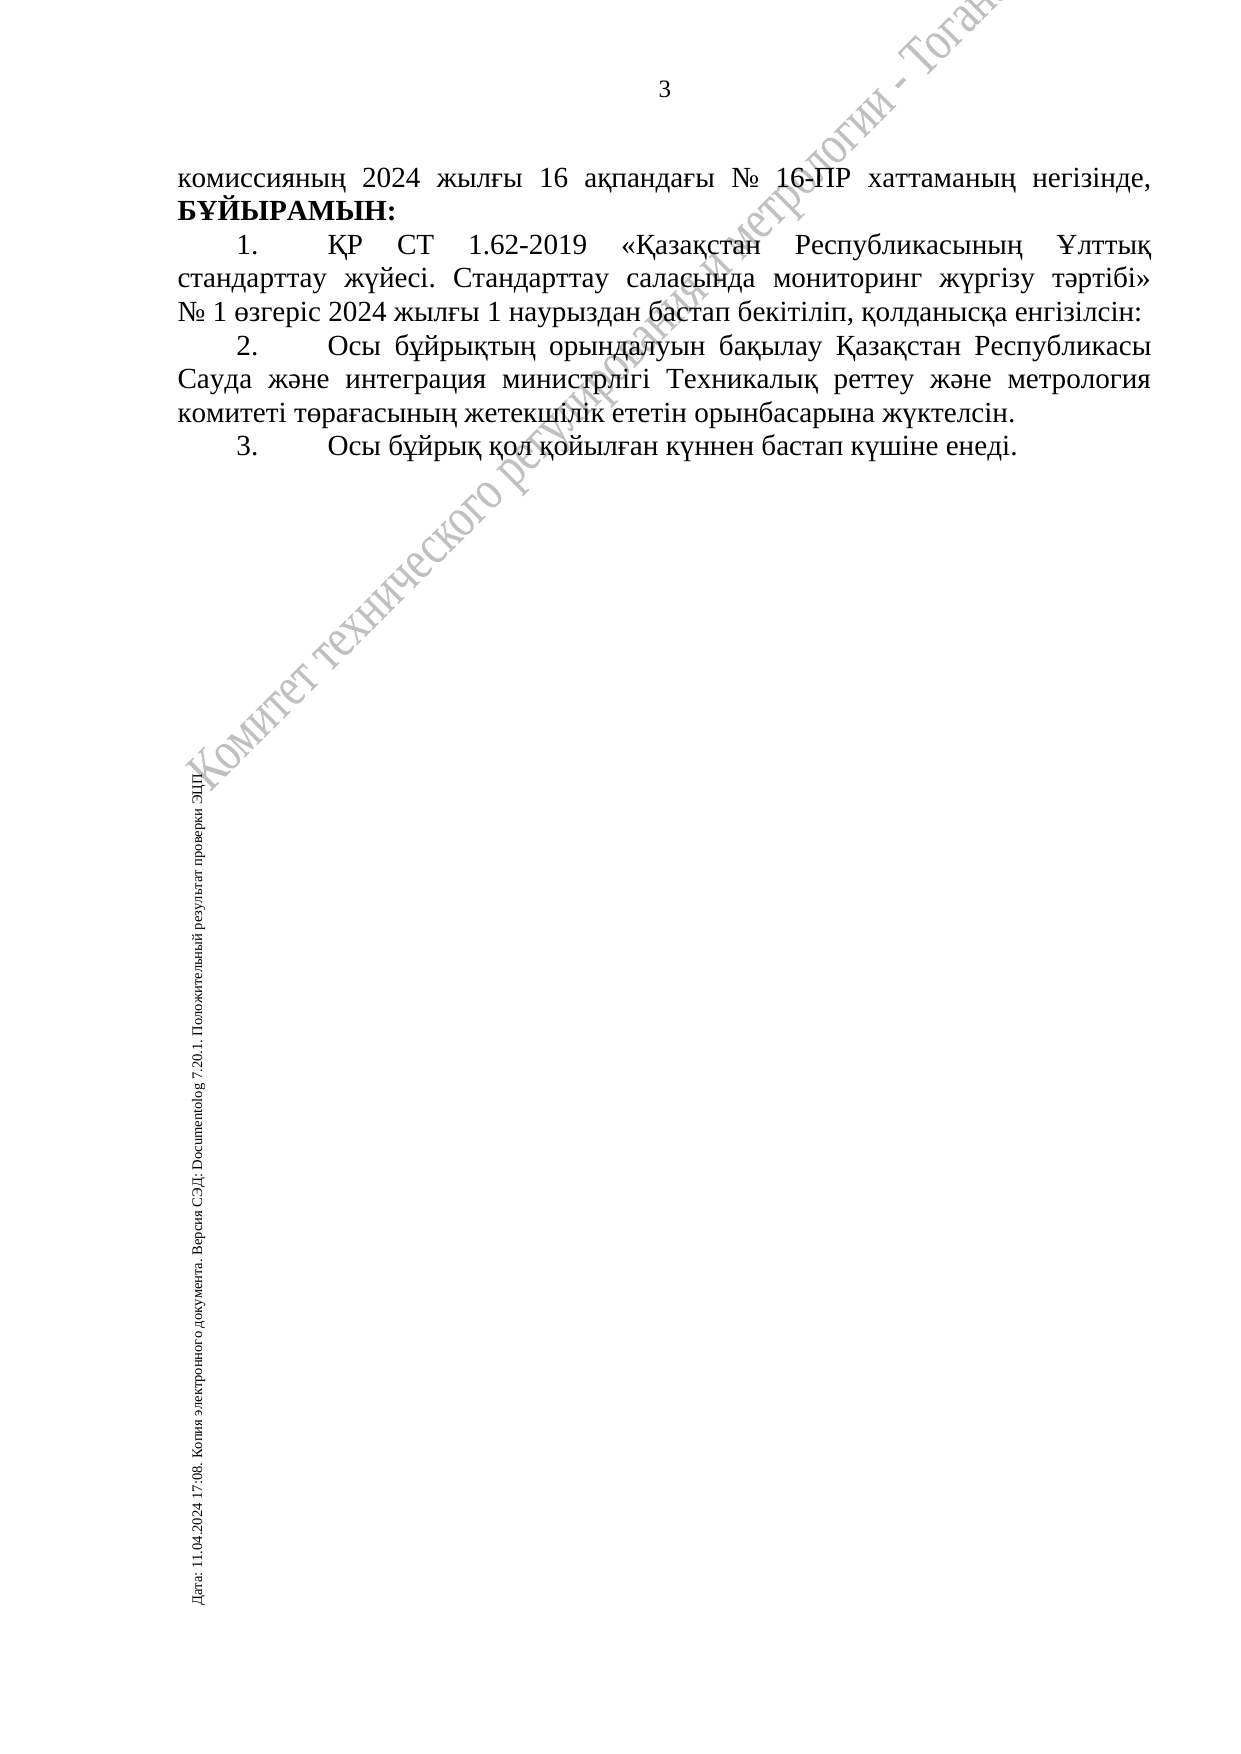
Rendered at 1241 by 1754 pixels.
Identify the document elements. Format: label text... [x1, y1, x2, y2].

list Осы бұйрықтың орындалуын бақылау Қазақстан Республикасы Сауда және интеграция министрлігі Техникалық реттеу және метрология комитеті төрағасының жетекшілік ететін орынбасарына жүктелсін. [177, 328, 1152, 428]
text Қазақстан Республикасы Инвестициялар және даму министрінің 2018 жылғы 26 желтоқсандағы № 918 бұйрығымен бекітілген Ұлттық стандарттарды (әскери ұлттық стандарттарды қоспағанда), ұлттық техникалық-экономикалық ақпарат сыныптауыштарын және стандарттау жөніндегі ұсынымдарды әзірлеу, келісу, сараптама жасау, бекіту, тіркеу, есепке алу, өзгерту, қайта қарау, күшін жою және қолданысқа енгізу қағидаларының 25, 26, 40, 41-тармақтарына сәйкес және Ғылыми-техникалық комиссияның 2024 жылғы 16 ақпандағы № 16-ПР хаттаманың негізінде, БҰЙЫРАМЫН: [177, 160, 1152, 227]
list Осы бұйрық қол қойылған күннен бастап күшіне енеді. [177, 428, 1152, 462]
list ҚР СТ 1.62-2019 «Қазақстан Республикасының Ұлттық стандарттау жүйесі. Стандарттау саласында мониторинг жүргізу тәртібі» № 1 өзгеріс 2024 жылғы 1 наурыздан бастап бекітіліп, қолданысқа енгізілсін: [177, 227, 1152, 328]
